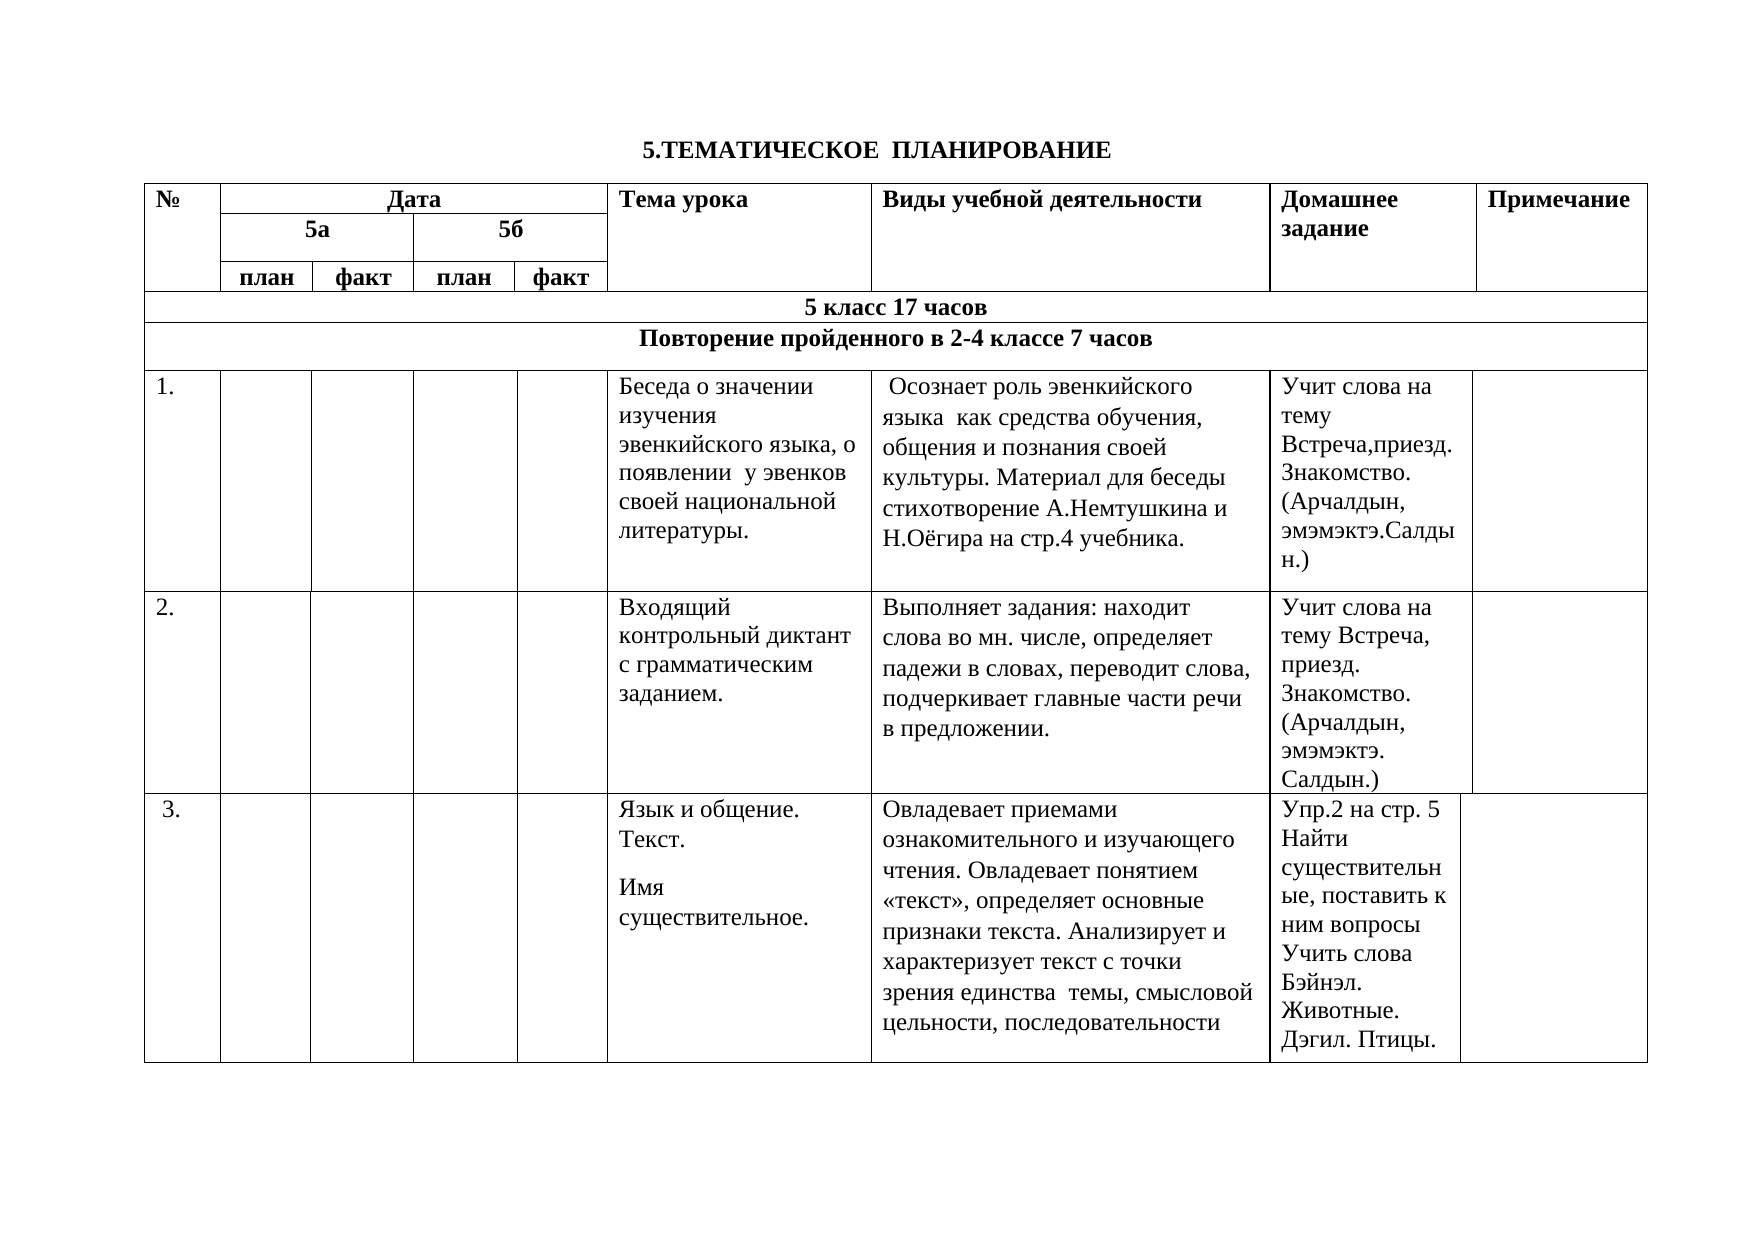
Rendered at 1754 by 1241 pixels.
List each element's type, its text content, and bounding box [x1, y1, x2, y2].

table_header Примечание [1477, 184, 1647, 291]
table_cell 2. [145, 592, 220, 793]
table_cell 3. [145, 794, 220, 1062]
table_cell Выполняет задания: находит слова во мн. числе, определяет падежи в словах, переводит слова, подчеркивает главные части речи в предложении. [872, 592, 1269, 793]
table_cell 5а [221, 214, 413, 261]
table_cell [414, 794, 517, 1062]
table_cell 1. [145, 371, 220, 591]
table_cell [311, 592, 413, 793]
table_cell Беседа о значении изучения эвенкийского языка, о появлении у эвенков своей национальной литературы. [608, 371, 871, 591]
table_header Домашнее задание [1271, 184, 1476, 291]
table_cell факт [313, 262, 413, 291]
table_cell план [221, 262, 312, 291]
table_cell Учит слова на тему Встреча, приезд. Знакомство. (Арчалдын, эмэмэктэ. Салдын.) [1271, 592, 1472, 793]
table_cell [414, 371, 517, 591]
table_cell [1461, 794, 1647, 1062]
table_cell Осознает роль эвенкийского языка как средства обучения, общения и познания своей культуры. Материал для беседы стихотворение А.Немтушкина и Н.Оёгира на стр.4 учебника. [872, 371, 1269, 591]
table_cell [872, 794, 1269, 1062]
table_cell [414, 592, 517, 793]
table_cell [518, 592, 607, 793]
table_cell [221, 592, 310, 793]
table_cell [1473, 371, 1647, 591]
table_cell [518, 794, 607, 1062]
table_header № [145, 184, 220, 291]
table_cell [311, 794, 413, 1062]
table_cell [221, 371, 311, 591]
table_cell [518, 371, 607, 591]
table_cell 5 класс 17 часов [145, 292, 1647, 322]
table_header Дата [221, 184, 607, 213]
table_cell [312, 371, 413, 591]
table_header Виды учебной деятельности [872, 184, 1269, 291]
table_cell 5б [414, 214, 607, 261]
table_cell [1473, 592, 1647, 793]
table_cell Учит слова на тему Встреча,приезд. Знакомство. (Арчалдын, эмэмэктэ.Салдын.) [1271, 371, 1472, 591]
table_cell факт [515, 262, 607, 291]
table_cell Входящий контрольный диктант с грамматическим заданием. [608, 592, 871, 793]
text 5.ТЕМАТИЧЕСКОЕ ПЛАНИРОВАНИЕ [118, 136, 1636, 164]
table_cell план [414, 262, 514, 291]
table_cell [608, 794, 871, 1062]
table_header Тема урока [608, 184, 871, 291]
table_cell Повторение пройденного в 2-4 классе 7 часов [145, 323, 1647, 370]
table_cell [1271, 794, 1460, 1062]
table_cell [221, 794, 310, 1062]
